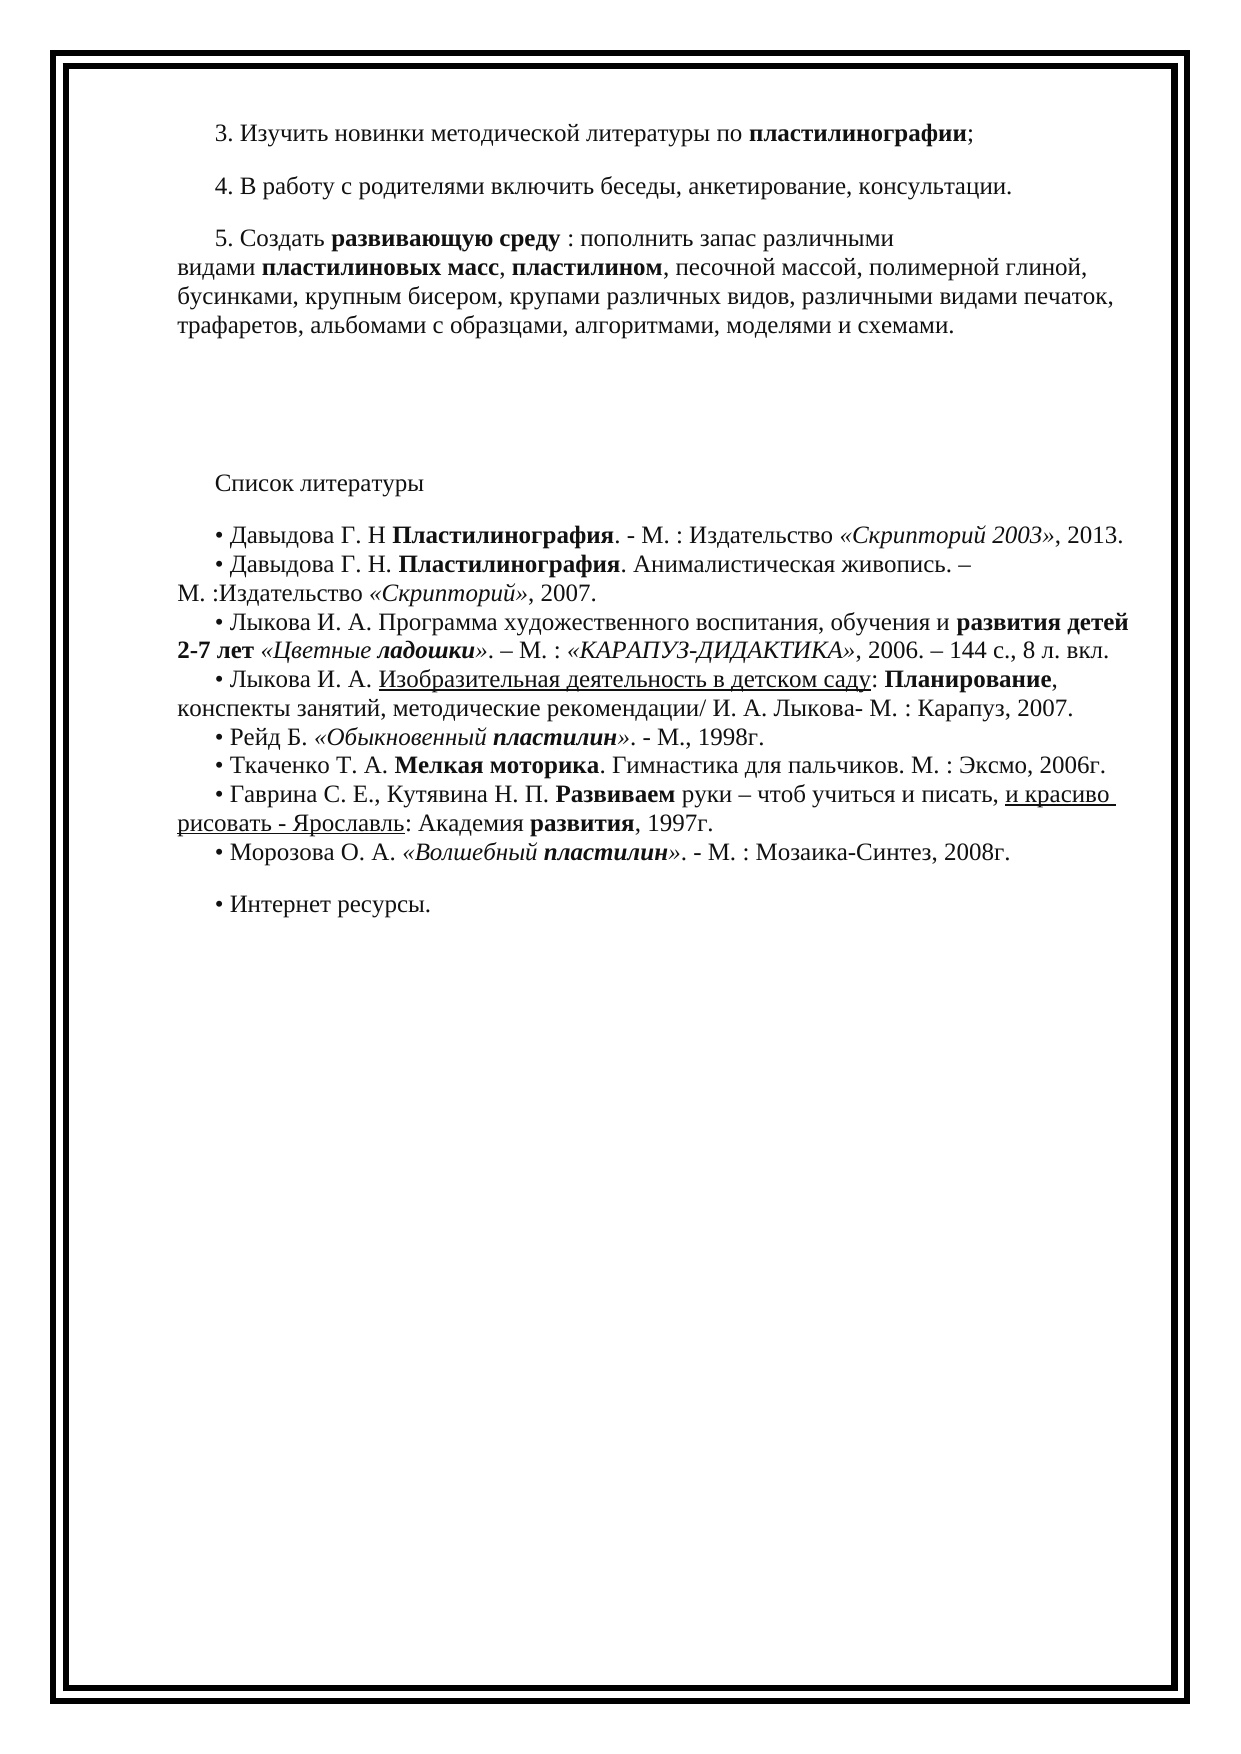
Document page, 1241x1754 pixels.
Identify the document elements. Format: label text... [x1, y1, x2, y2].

text • Давыдова Г. Н. Пластилинография. Анималистическая живопись. – М. :Издательство «Скрипторий», 2007. [177, 549, 1152, 607]
text 4. В работу с родителями включить беседы, анкетирование, консультации. [177, 171, 1152, 199]
text 5. Создать развивающую среду : пополнить запас различными видами пластилиновых масс, пластилином, песочной массой, полимерной глиной, бусинками, крупным бисером, крупами различных видов, различными видами печаток, трафаретов, альбомами с образцами, алгоритмами, моделями и схемами. [177, 223, 1152, 338]
text • Интернет ресурсы. [177, 889, 1152, 918]
text • Ткаченко Т. А. Мелкая моторика. Гимнастика для пальчиков. М. : Эксмо, 2006г. [177, 751, 1152, 779]
text • Морозова О. А. «Волшебный пластилин». - М. : Мозаика-Синтез, 2008г. [177, 837, 1152, 866]
text • Лыкова И. А. Изобразительная деятельность в детском саду: Планирование, конспекты занятий, методические рекомендации/ И. А. Лыкова- М. : Карапуз, 2007. [177, 664, 1152, 722]
text • Гаврина С. Е., Кутявина Н. П. Развиваем руки – чтоб учиться и писать, и красиво рисовать - Ярославль: Академия развития, 1997г. [177, 779, 1152, 837]
text 3. Изучить новинки методической литературы по пластилинографии; [177, 118, 1152, 147]
text • Рейд Б. «Обыкновенный пластилин». - М., 1998г. [177, 722, 1152, 751]
text • Лыкова И. А. Программа художественного воспитания, обучения и развития детей 2-7 лет «Цветные ладошки». – М. : «КАРАПУЗ-ДИДАКТИКА», 2006. – 144 с., 8 л. вкл. [177, 607, 1152, 664]
text • Давыдова Г. Н Пластилинография. - М. : Издательство «Скрипторий 2003», 2013. [177, 521, 1152, 549]
text Список литературы [177, 468, 1152, 497]
